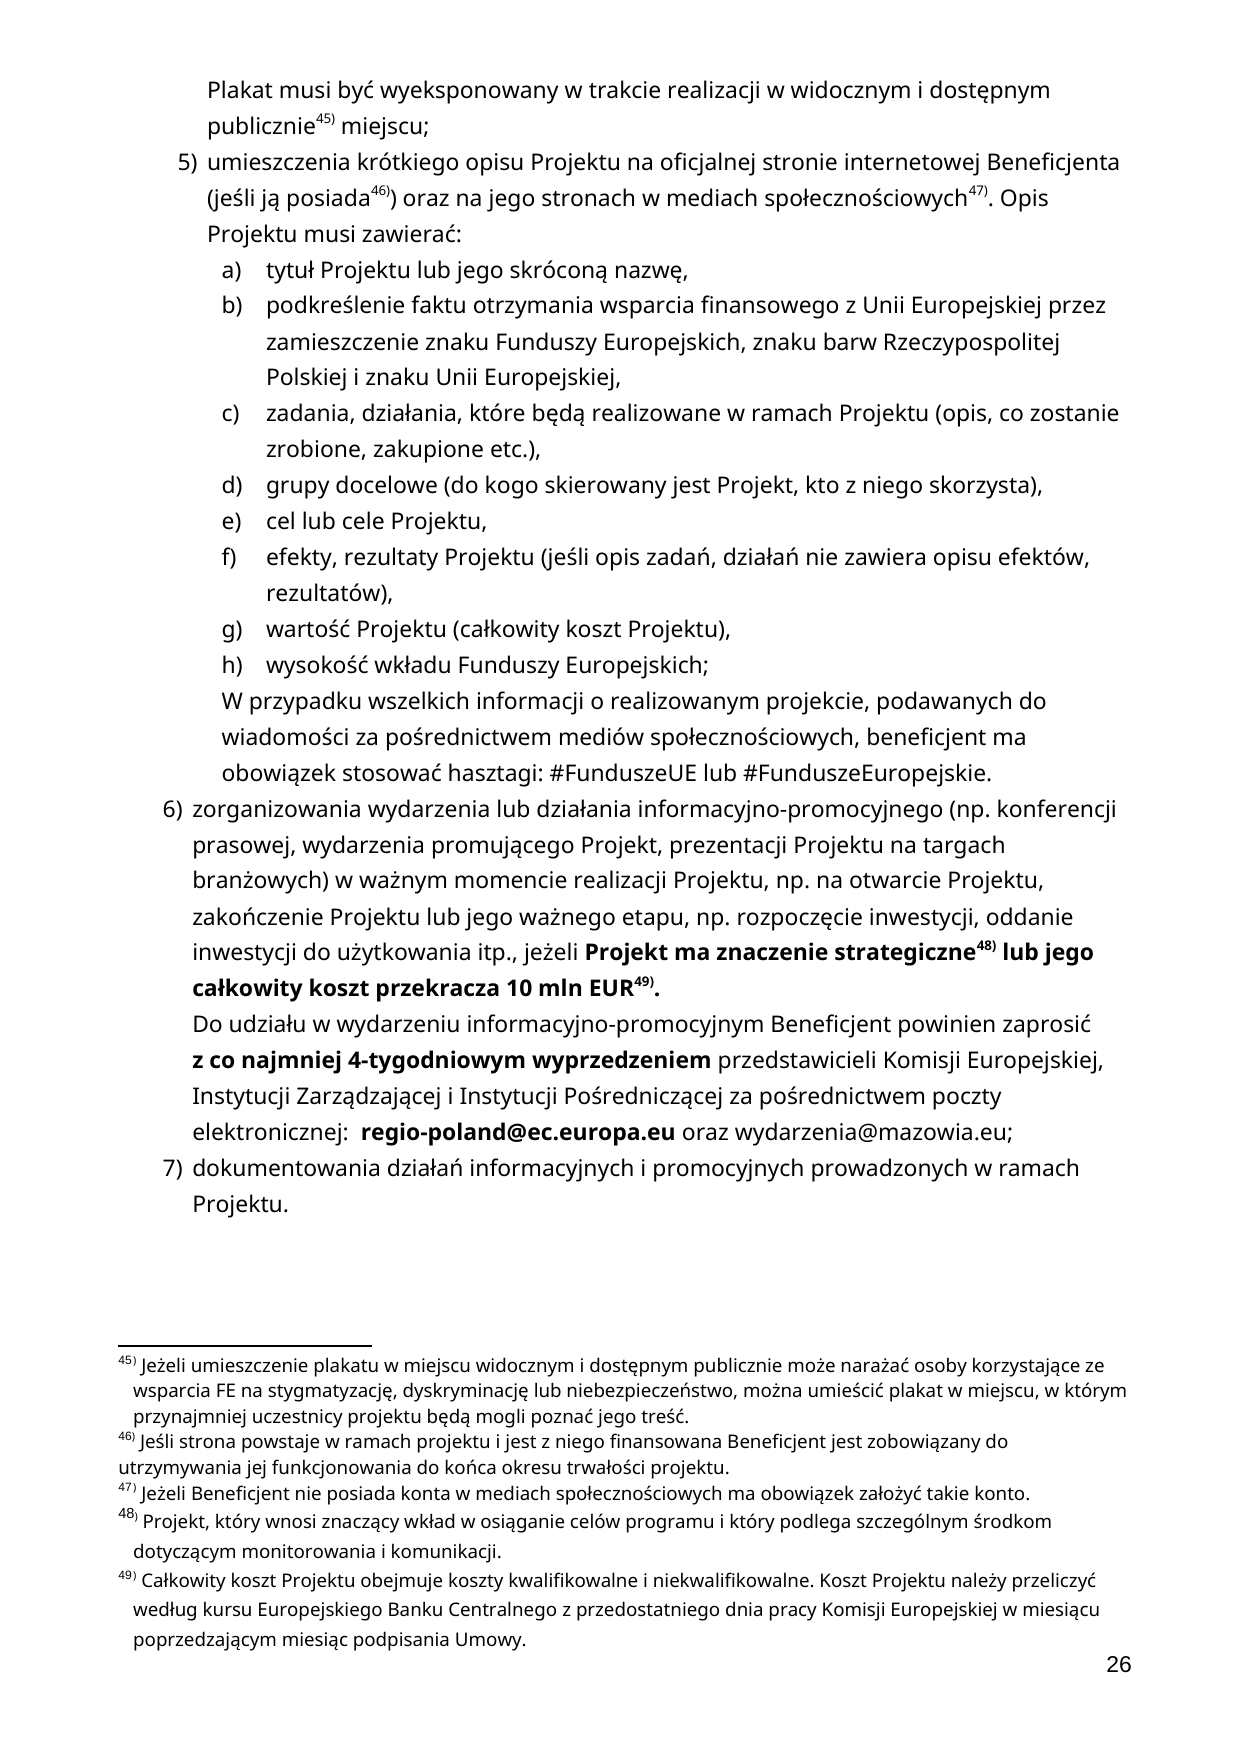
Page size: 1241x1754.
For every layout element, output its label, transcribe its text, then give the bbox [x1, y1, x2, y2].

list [162, 74, 1132, 141]
list cel lub cele Projektu, [221, 505, 1132, 536]
list wartość Projektu (całkowity koszt Projektu), [221, 613, 1132, 644]
list umieszczenia krótkiego opisu Projektu na oficjalnej stronie internetowej Beneficjenta (jeśli ją posiada)) oraz na jego stronach w mediach społecznościowych). Opis Projektu musi zawierać: [177, 146, 1132, 249]
list dokumentowania działań informacyjnych i promocyjnych prowadzonych w ramach Projektu. [162, 1152, 1132, 1219]
list efekty, rezultaty Projektu (jeśli opis zadań, działań nie zawiera opisu efektów, rezultatów), [221, 541, 1132, 608]
list tytuł Projektu lub jego skróconą nazwę, [221, 253, 1132, 285]
text W przypadku wszelkich informacji o realizowanym projekcie, podawanych do wiadomości za pośrednictwem mediów społecznościowych, beneficjent ma obowiązek stosować hasztagi: #FunduszeUE lub #FunduszeEuropejskie. [221, 685, 1132, 788]
list podkreślenie faktu otrzymania wsparcia finansowego z Unii Europejskiej przez zamieszczenie znaku Funduszy Europejskich, znaku barw Rzeczypospolitej Polskiej i znaku Unii Europejskiej, [221, 289, 1132, 393]
list zadania, działania, które będą realizowane w ramach Projektu (opis, co zostanie zrobione, zakupione etc.), [221, 397, 1132, 464]
list zorganizowania wydarzenia lub działania informacyjno-promocyjnego (np. konferencji prasowej, wydarzenia promującego Projekt, prezentacji Projektu na targach branżowych) w ważnym momencie realizacji Projektu, np. na otwarcie Projektu, zakończenie Projektu lub jego ważnego etapu, np. rozpoczęcie inwestycji, oddanie inwestycji do użytkowania itp., jeżeli Projekt ma znaczenie strategiczne) lub jego całkowity koszt przekracza 10 mln EUR). [162, 793, 1132, 1003]
list wysokość wkładu Funduszy Europejskich; [221, 649, 1132, 680]
list grupy docelowe (do kogo skierowany jest Projekt, kto z niego skorzysta), [221, 469, 1132, 500]
text Do udziału w wydarzeniu informacyjno-promocyjnym Beneficjent powinien zaprosić z co najmniej 4-tygodniowym wyprzedzeniem przedstawicieli Komisji Europejskiej, Instytucji Zarządzającej i Instytucji Pośredniczącej za pośrednictwem poczty elektronicznej: regio-poland@ec.europa.eu oraz wydarzenia@mazowia.eu; [192, 1008, 1132, 1147]
